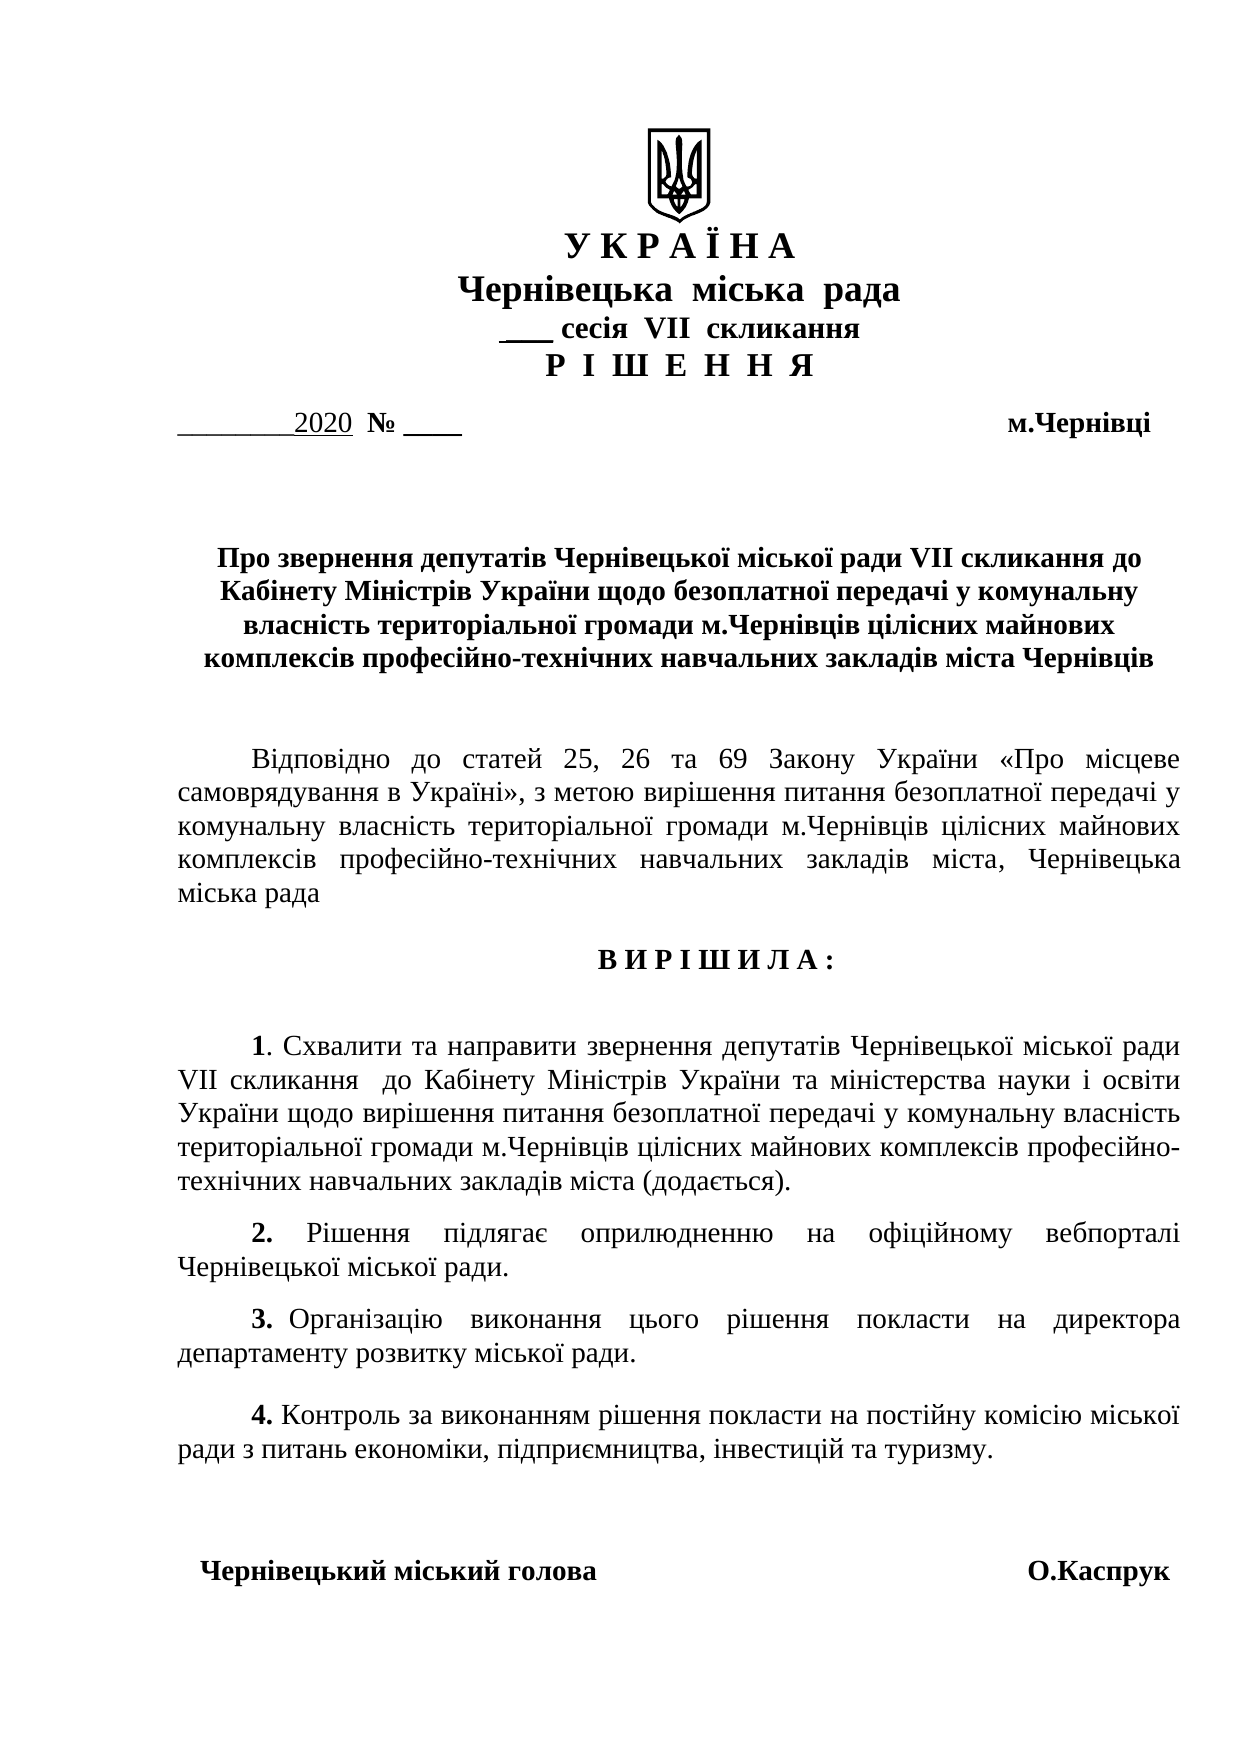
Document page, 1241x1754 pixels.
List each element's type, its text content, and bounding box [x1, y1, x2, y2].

text Чернівецька міська рада [177, 267, 1181, 310]
table_header О.Каспрук [757, 1553, 1181, 1587]
list Організацію виконання цього рішення покласти на директора департаменту розвитку міської ради. [177, 1302, 1181, 1369]
text 2. Рішення підлягає оприлюдненню на офіційному вебпорталі Чернівецької міської ради. [177, 1215, 1181, 1282]
text ___ сесія VIІ скликання [177, 310, 1181, 346]
text У К Р А Ї Н А [177, 223, 1181, 267]
subtitle Р І Ш Е Н Н Я [177, 346, 1181, 384]
text Про звернення депутатів Чернівецької міської ради VІІ скликання до Кабінету Міністрів України щодо безоплатної передачі у комунальну власність територіальної громади м.Чернівців цілісних майнових комплексів професійно-технічних навчальних закладів міста Чернівців [177, 540, 1181, 674]
text В И Р І Ш И Л А : [177, 942, 1181, 976]
text 4. Контроль за виконанням рішення покласти на постійну комісію міської ради з питань економіки, підприємництва, інвестицій та туризму. [177, 1397, 1181, 1464]
text ________2020 № ____ м.Чернівці [177, 406, 1181, 439]
table_header Чернівецький міський голова [189, 1553, 757, 1587]
text Відповідно до статей 25, 26 та 69 Закону України «Про місцеве самоврядування в Україні», з метою вирішення питання безоплатної передачі у комунальну власність територіальної громади м.Чернівців цілісних майнових комплексів професійно-технічних навчальних закладів міста, Чернівецька міська рада [177, 741, 1181, 909]
text 1. Схвалити та направити звернення депутатів Чернівецької міської ради VІІ скликання до Кабінету Міністрів України та міністерства науки і освіти України щодо вирішення питання безоплатної передачі у комунальну власність територіальної громади м.Чернівців цілісних майнових комплексів професійно-технічних навчальних закладів міста (додається). [177, 1028, 1181, 1196]
